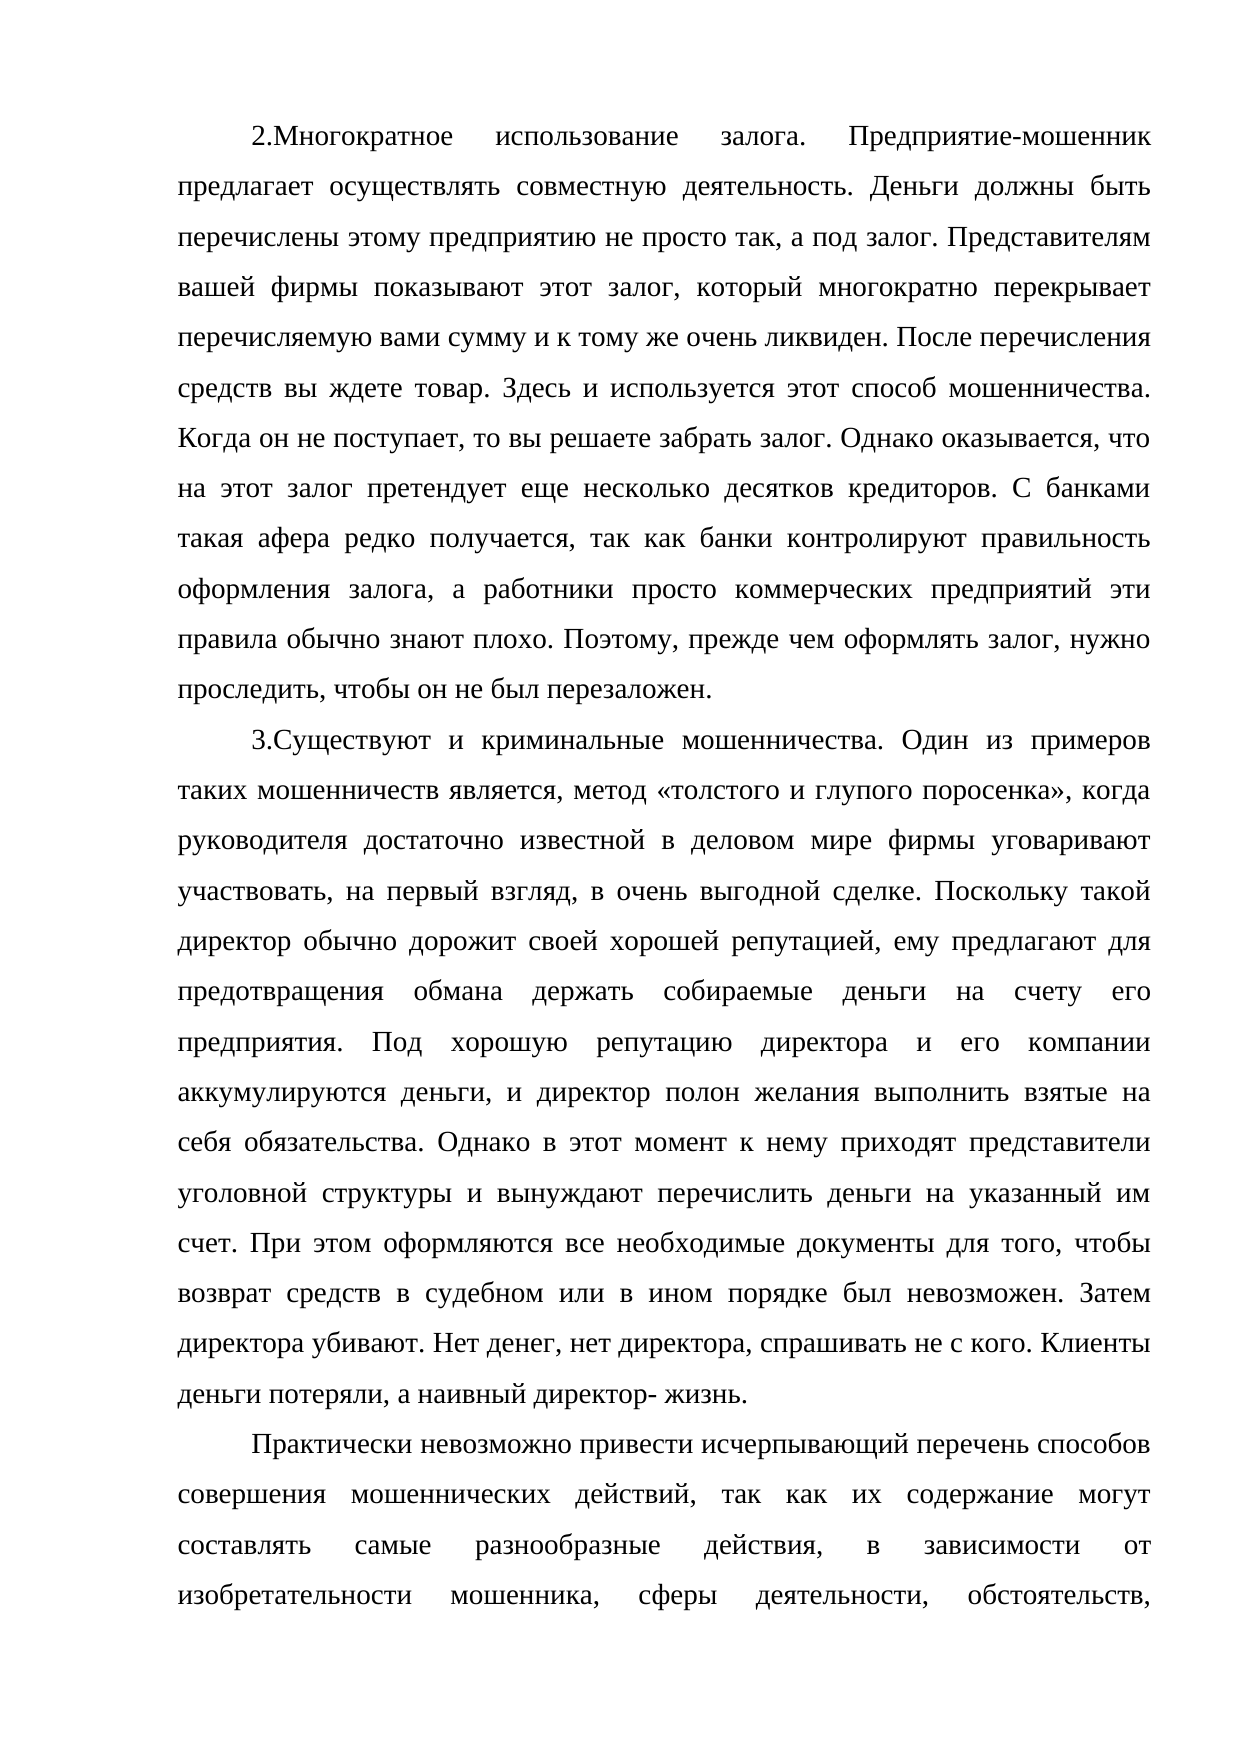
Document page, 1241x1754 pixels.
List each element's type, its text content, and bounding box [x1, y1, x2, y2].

text 3.Существуют и криминальные мошенничества. Один из примеров таких мошенничеств является, метод «толстого и глупого поросенка», когда руководителя достаточно известной в деловом мире фирмы уговаривают участвовать, на первый взгляд, в очень выгодной сделке. Поскольку такой директор обычно дорожит своей хорошей репутацией, ему предлагают для предотвращения обмана держать собираемые деньги на счету его предприятия. Под хорошую репутацию директора и его компании аккумулируются деньги, и директор полон желания выполнить взятые на себя обязательства. Однако в этот момент к нему приходят представители уголовной структуры и вынуждают перечислить деньги на указанный им счет. При этом оформляются все необходимые документы для того, чтобы возврат средств в судебном или в ином порядке был невозможен. Затем директора убивают. Нет денег, нет директора, спрашивать не с кого. Клиенты деньги потеряли, а наивный директор- жизнь. [177, 722, 1152, 1409]
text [177, 1426, 1152, 1611]
text 2.Многократное использование залога. Предприятие-мошенник предлагает осуществлять совместную деятельность. Деньги должны быть перечислены этому предприятию не просто так, а под залог. Представителям вашей фирмы показывают этот залог, который многократно перекрывает перечисляемую вами сумму и к тому же очень ликвиден. После перечисления средств вы ждете товар. Здесь и используется этот способ мошенничества. Когда он не поступает, то вы решаете забрать залог. Однако оказывается, что на этот залог претендует еще несколько десятков кредиторов. С банками такая афера редко получается, так как банки контролируют правильность оформления залога, а работники просто коммерческих предприятий эти правила обычно знают плохо. Поэтому, прежде чем оформлять залог, нужно проследить, чтобы он не был перезаложен. [177, 118, 1152, 705]
